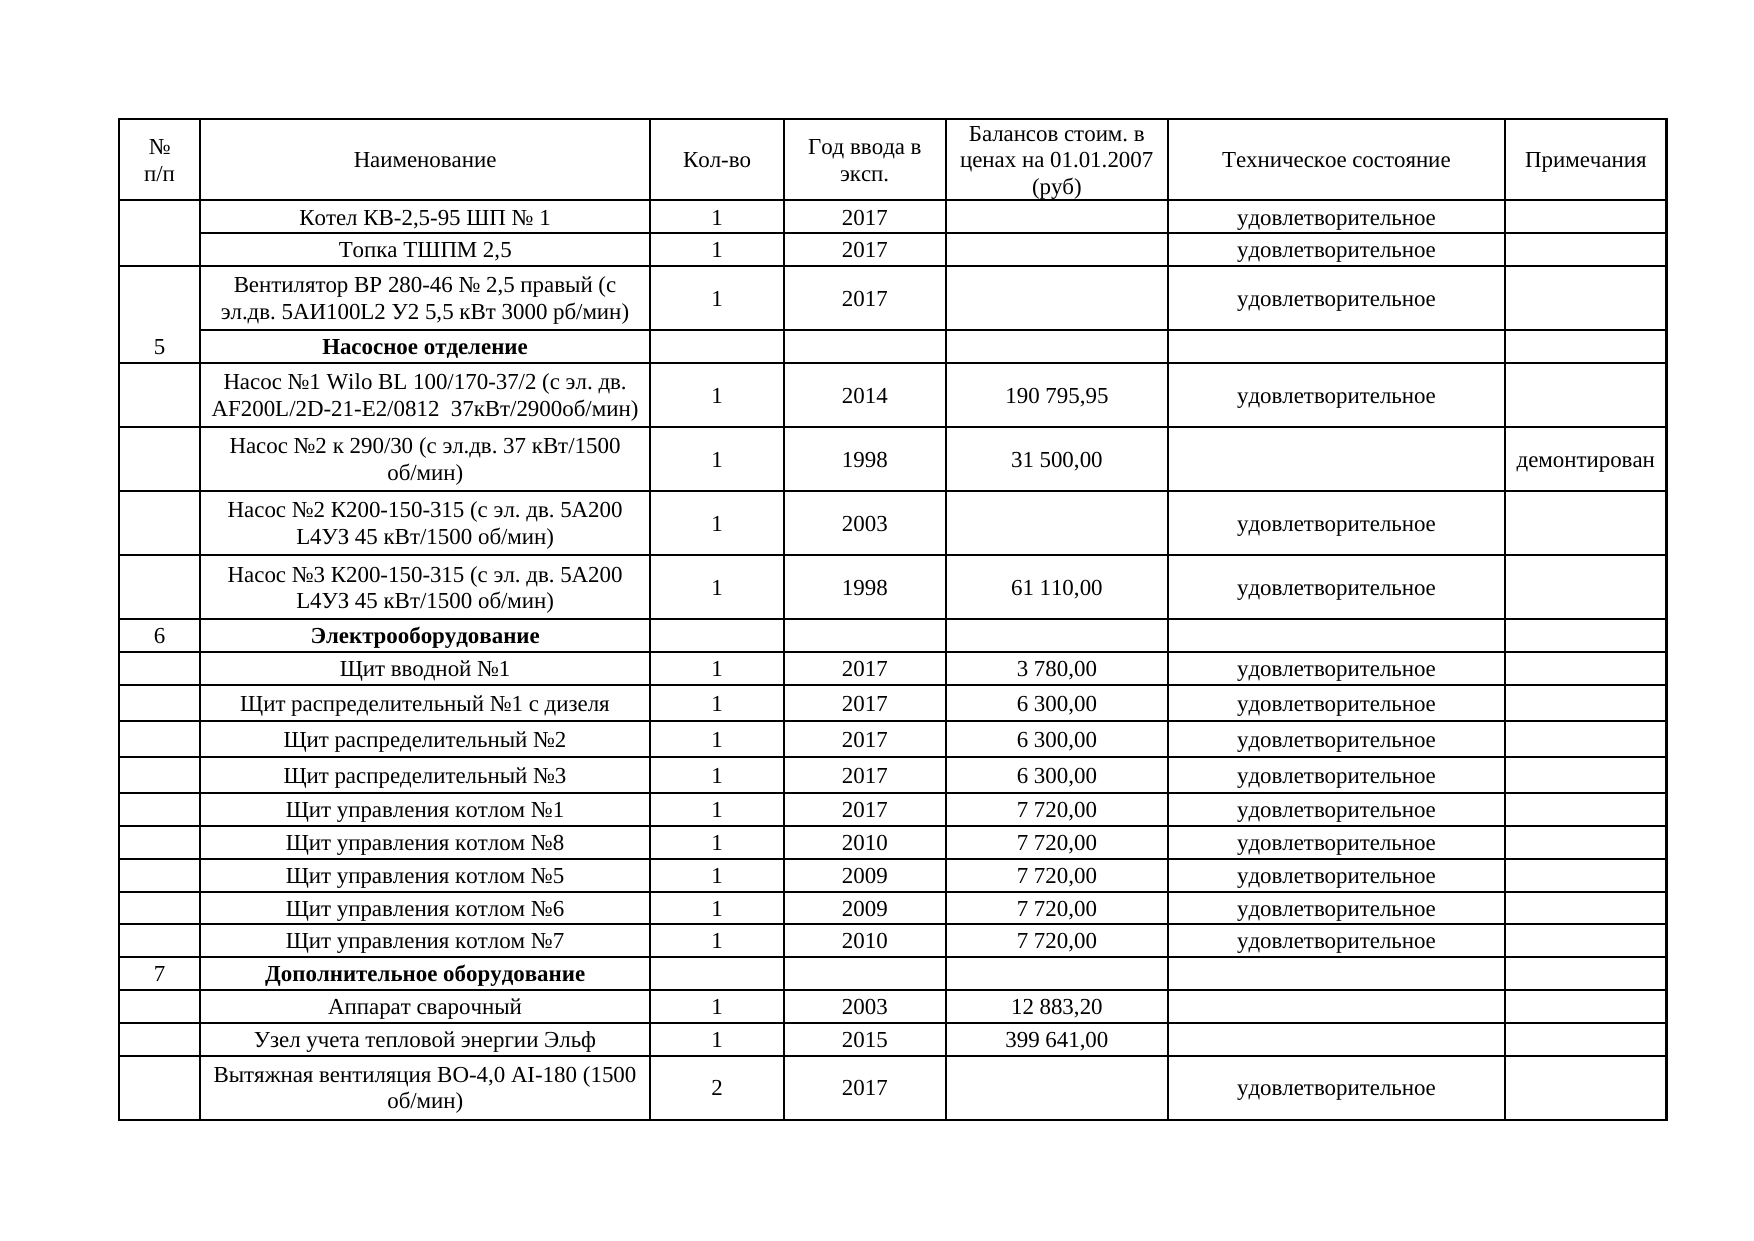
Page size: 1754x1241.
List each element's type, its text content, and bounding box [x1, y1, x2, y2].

table_cell Котел КВ-2,5-95 ШП № 1 [201, 201, 649, 232]
table_cell 12 883,20 [947, 991, 1167, 1022]
table_cell [120, 794, 199, 825]
table_cell 7 720,00 [947, 794, 1167, 825]
table_cell [1506, 201, 1665, 232]
table_cell [1169, 428, 1504, 490]
table_cell 1 [651, 492, 783, 554]
table_cell 7 720,00 [947, 925, 1167, 956]
table_cell 399 641,00 [947, 1024, 1167, 1054]
table_cell [947, 331, 1167, 362]
table_cell [1506, 331, 1665, 362]
table_cell 2003 [785, 492, 945, 554]
table_cell Вентилятор ВР 280-46 № 2,5 правый (с эл.дв. 5АИ100L2 У2 5,5 кВт 3000 рб/мин) [201, 267, 649, 329]
table_cell удовлетворительное [1169, 1057, 1504, 1119]
table_cell [120, 1024, 199, 1054]
table_cell 2017 [785, 686, 945, 720]
table_header Балансов стоим. в ценах на 01.01.2007 (руб) [947, 120, 1167, 199]
table_cell 2009 [785, 893, 945, 923]
table_cell [1506, 1024, 1665, 1054]
table_cell 6 300,00 [947, 686, 1167, 720]
table_cell удовлетворительное [1169, 653, 1504, 684]
table_cell [785, 331, 945, 362]
table_cell [1506, 925, 1665, 956]
table_cell [1169, 991, 1504, 1022]
table_header № п/п [120, 120, 199, 199]
table_cell [1506, 556, 1665, 618]
table_cell Насосное отделение [201, 331, 649, 362]
table_cell 3 780,00 [947, 653, 1167, 684]
table_cell Аппарат сварочный [201, 991, 649, 1022]
table_cell Щит управления котлом №6 [201, 893, 649, 923]
table_cell 2017 [785, 722, 945, 756]
table_cell [120, 893, 199, 923]
table_header Кол-во [651, 120, 783, 199]
table_cell [1169, 1024, 1504, 1054]
table_cell 1 [651, 893, 783, 923]
table_cell удовлетворительное [1169, 925, 1504, 956]
table_cell 2015 [785, 1024, 945, 1054]
table_cell удовлетворительное [1169, 234, 1504, 265]
table_cell 2017 [785, 267, 945, 329]
table_cell [947, 958, 1167, 989]
table_cell Щит управления котлом №8 [201, 827, 649, 858]
table_cell 1 [651, 428, 783, 490]
table_header Наименование [201, 120, 649, 199]
table_cell Электрооборудование [201, 620, 649, 651]
table_cell 2017 [785, 1057, 945, 1119]
table_cell [1169, 620, 1504, 651]
table_cell 7 720,00 [947, 893, 1167, 923]
table_cell удовлетворительное [1169, 827, 1504, 858]
table_cell [1506, 686, 1665, 720]
table_cell 2 [651, 1057, 783, 1119]
table_cell [651, 331, 783, 362]
table_cell [785, 958, 945, 989]
table_cell 2017 [785, 234, 945, 265]
table_cell 1 [651, 758, 783, 792]
table_cell Дополнительное оборудование [201, 958, 649, 989]
table_cell Щит управления котлом №5 [201, 860, 649, 891]
table_cell [1506, 722, 1665, 756]
table_cell [120, 653, 199, 684]
table_cell Вытяжная вентиляция ВО-4,0 AI-180 (1500 об/мин) [201, 1057, 649, 1119]
table_cell удовлетворительное [1169, 893, 1504, 923]
table_header Техническое состояние [1169, 120, 1504, 199]
table_cell 7 720,00 [947, 827, 1167, 858]
table_cell удовлетворительное [1169, 686, 1504, 720]
table_cell [1506, 492, 1665, 554]
table_cell демонтирован [1506, 428, 1665, 490]
table_cell [120, 364, 199, 426]
table_cell [120, 267, 199, 329]
table_cell [1506, 1057, 1665, 1119]
table_cell 2014 [785, 364, 945, 426]
table_cell 2017 [785, 201, 945, 232]
table_header Год ввода в эксп. [785, 120, 945, 199]
table_cell 1 [651, 201, 783, 232]
table_cell [1506, 827, 1665, 858]
table_cell [120, 686, 199, 720]
table_cell Топка ТШПМ 2,5 [201, 234, 649, 265]
table_cell 1 [651, 925, 783, 956]
table_cell Щит распределительный №1 с дизеля [201, 686, 649, 720]
table_cell 1 [651, 827, 783, 858]
table_cell 7 720,00 [947, 860, 1167, 891]
table_cell Узел учета тепловой энергии Эльф [201, 1024, 649, 1054]
table_cell удовлетворительное [1169, 722, 1504, 756]
table_cell 1 [651, 686, 783, 720]
table_cell [947, 267, 1167, 329]
table_cell [1506, 267, 1665, 329]
table_cell [120, 556, 199, 618]
table_cell Щит распределительный №2 [201, 722, 649, 756]
table_cell 61 110,00 [947, 556, 1167, 618]
table_cell [1506, 620, 1665, 651]
table_cell [1506, 364, 1665, 426]
table_cell 1 [651, 234, 783, 265]
table_cell [120, 991, 199, 1022]
table_cell Щит распределительный №3 [201, 758, 649, 792]
table_cell удовлетворительное [1169, 758, 1504, 792]
table_cell [947, 234, 1167, 265]
table_header Примечания [1506, 120, 1665, 199]
table_cell удовлетворительное [1169, 364, 1504, 426]
table_cell [1506, 653, 1665, 684]
table_cell 2009 [785, 860, 945, 891]
table_cell [1169, 331, 1504, 362]
table_cell [1506, 860, 1665, 891]
table_cell 1 [651, 556, 783, 618]
table_cell [1506, 234, 1665, 265]
table_cell [120, 1057, 199, 1119]
table_cell 6 300,00 [947, 758, 1167, 792]
table_cell [947, 492, 1167, 554]
table_cell 1 [651, 794, 783, 825]
table_cell [120, 925, 199, 956]
table_cell удовлетворительное [1169, 860, 1504, 891]
table_cell 6 300,00 [947, 722, 1167, 756]
table_cell [1506, 893, 1665, 923]
table_cell 2017 [785, 794, 945, 825]
table_cell 1998 [785, 556, 945, 618]
table_cell 2017 [785, 653, 945, 684]
table_cell [947, 1057, 1167, 1119]
table_cell [120, 201, 199, 265]
table_cell 6 [120, 620, 199, 651]
table_cell [1506, 794, 1665, 825]
table_cell 31 500,00 [947, 428, 1167, 490]
table_cell [1506, 991, 1665, 1022]
table_cell Насос №2 к 290/30 (с эл.дв. 37 кВт/1500 об/мин) [201, 428, 649, 490]
table_cell 1 [651, 267, 783, 329]
table_cell 7 [120, 958, 199, 989]
table_cell Насос №2 К200-150-315 (с эл. дв. 5А200 L4УЗ 45 кВт/1500 об/мин) [201, 492, 649, 554]
table_cell [120, 428, 199, 490]
table_cell Насос №3 К200-150-315 (с эл. дв. 5А200 L4УЗ 45 кВт/1500 об/мин) [201, 556, 649, 618]
table_cell удовлетворительное [1169, 267, 1504, 329]
table_cell 2010 [785, 827, 945, 858]
table_cell Щит вводной №1 [201, 653, 649, 684]
table_cell [1169, 958, 1504, 989]
table_cell [651, 958, 783, 989]
table_cell 2010 [785, 925, 945, 956]
table_cell удовлетворительное [1169, 556, 1504, 618]
table_cell [947, 201, 1167, 232]
table_cell [651, 620, 783, 651]
table_cell [120, 860, 199, 891]
table_cell [120, 492, 199, 554]
table_cell 1 [651, 722, 783, 756]
table_cell 1 [651, 991, 783, 1022]
table_cell удовлетворительное [1169, 492, 1504, 554]
table_cell 2017 [785, 758, 945, 792]
table_cell 2003 [785, 991, 945, 1022]
table_cell 1 [651, 1024, 783, 1054]
table_cell [120, 722, 199, 756]
table_cell 1 [651, 653, 783, 684]
table_cell [947, 620, 1167, 651]
table_cell [1506, 958, 1665, 989]
table_cell [785, 620, 945, 651]
table_cell удовлетворительное [1169, 794, 1504, 825]
table_cell Щит управления котлом №1 [201, 794, 649, 825]
table_cell [1506, 758, 1665, 792]
table_cell [120, 827, 199, 858]
table_cell 190 795,95 [947, 364, 1167, 426]
table_cell 1 [651, 364, 783, 426]
table_cell 1998 [785, 428, 945, 490]
table_cell 1 [651, 860, 783, 891]
table_cell удовлетворительное [1169, 201, 1504, 232]
table_cell 5 [120, 329, 199, 362]
table_cell [120, 758, 199, 792]
table_cell Щит управления котлом №7 [201, 925, 649, 956]
table_cell Насос №1 Wilo BL 100/170-37/2 (с эл. дв. AF200L/2D-21-E2/0812 37кВт/2900об/мин) [201, 364, 649, 426]
